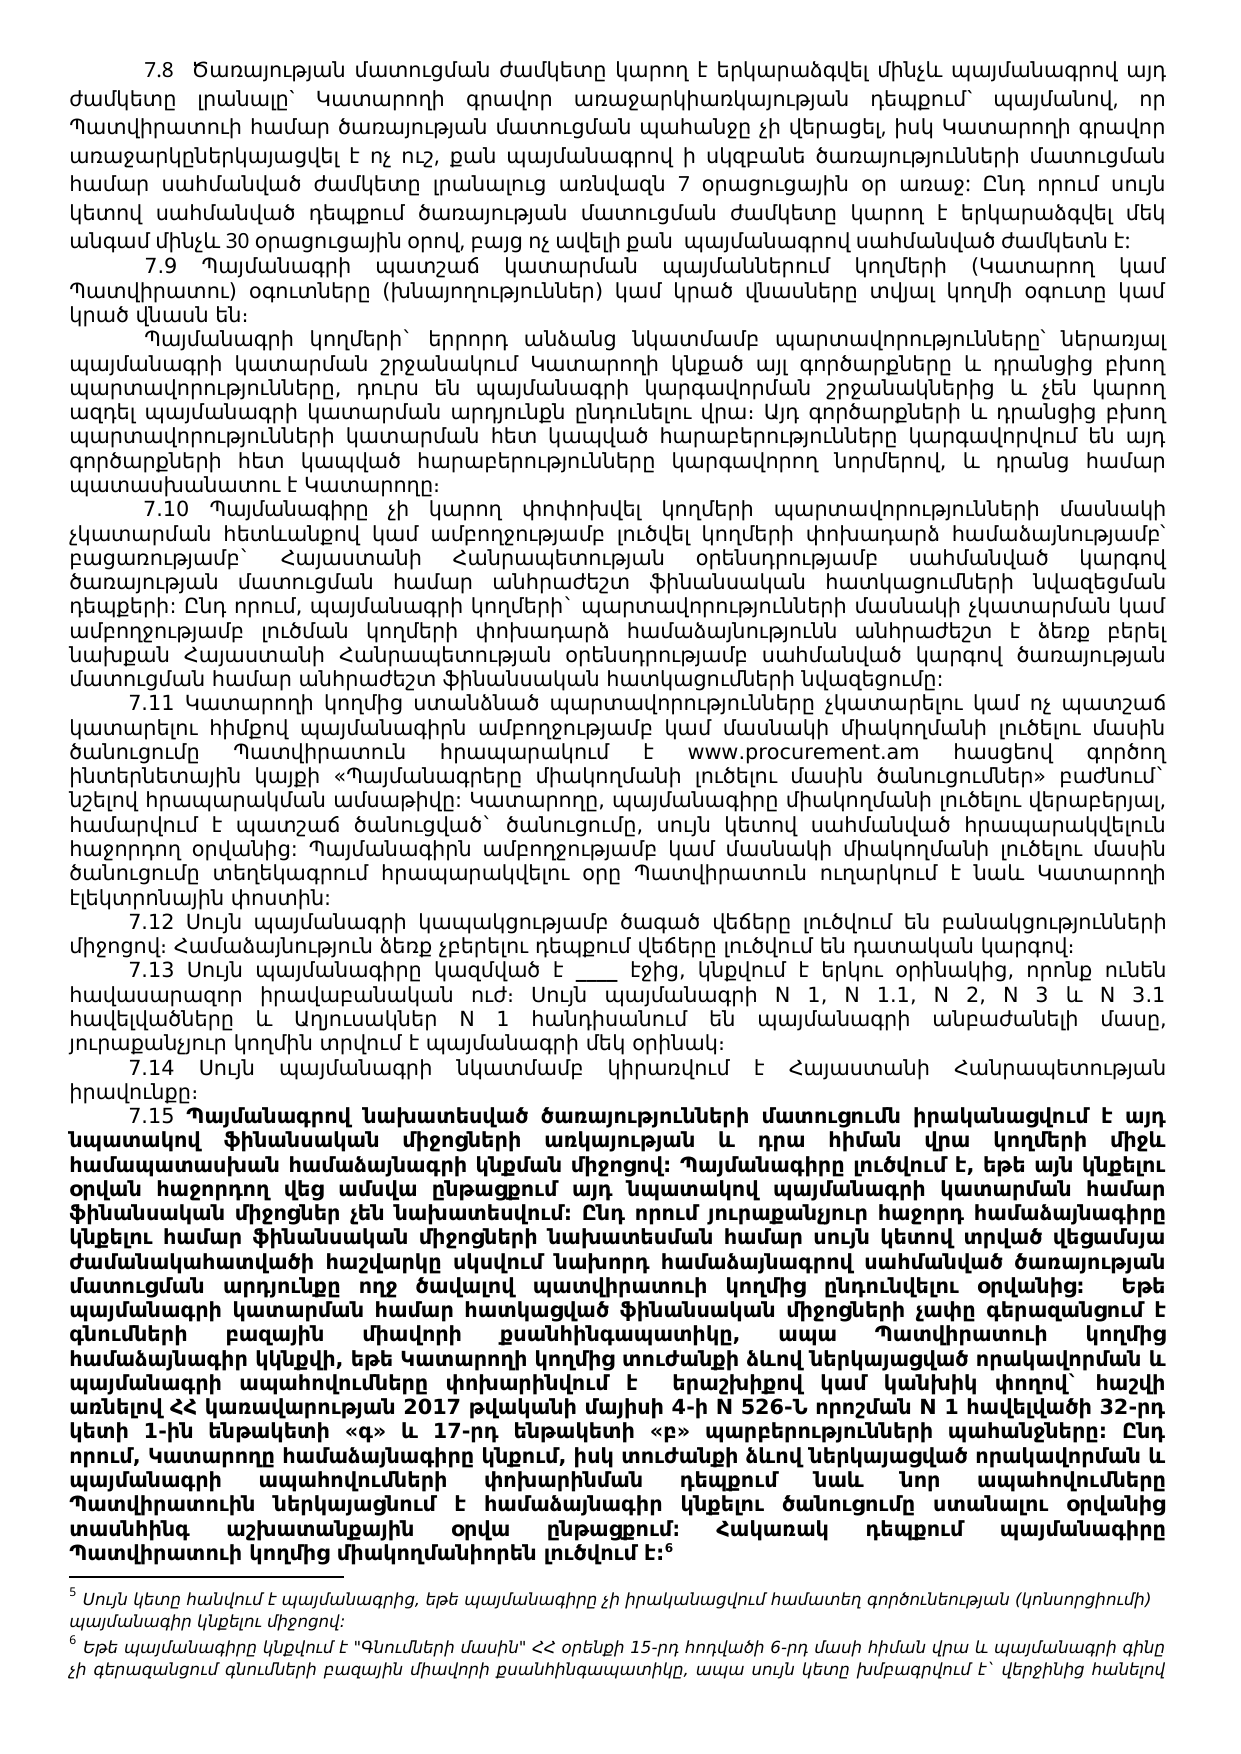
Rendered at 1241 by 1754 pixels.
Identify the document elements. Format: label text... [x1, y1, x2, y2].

text 7.13 Սույն պայմանագիրը կազմված է ____ էջից, կնքվում է երկու օրինակից, որոնք ունեն հավասարազոր իրավաբանական ուժ։ Սույն պայմանագրի N 1, N 1.1, N 2, N 3 և N 3.1 հավելվածները և Աղյուսակներ N 1 հանդիսանում են պայմանագրի անբաժանելի մասը, յուրաքանչյուր կողմին տրվում է պայմանագրի մեկ օրինակ։ [69, 958, 1167, 1056]
text 7.11 Կատարողի կողմից ստանձնած պարտավորությունները չկատարելու կամ ոչ պատշաճ կատարելու հիմքով պայմանագիրն ամբողջությամբ կամ մասնակի միակողմանի լուծելու մասին ծանուցումը Պատվիրատուն հրապարակում է www.procurement.am հասցեով գործող ինտերնետային կայքի «Պայմանագրերը միակողմանի լուծելու մասին ծանուցումներ» բաժնում` նշելով հրապարակման ամսաթիվը: Կատարողը, պայմանագիրը միակողմանի լուծելու վերաբերյալ, համարվում է պատշաճ ծանուցված` ծանուցումը, սույն կետով սահմանված հրապարակվելուն հաջորդող օրվանից: Պայմանագիրն ամբողջությամբ կամ մասնակի միակողմանի լուծելու մասին ծանուցումը տեղեկագրում հրապարակվելու օրը Պատվիրատուն ուղարկում է նաև Կատարողի էլեկտրոնային փոստին: [69, 691, 1167, 910]
text 7.10 Պայմանագիրը չի կարող փոփոխվել կողմերի պարտավորությունների մասնակի չկատարման հետևանքով կամ ամբողջությամբ լուծվել կողմերի փոխադարձ համաձայնությամբ՝ բացառությամբ` Հայաստանի Հանրապետության օրենսդրությամբ սահմանված կարգով ծառայության մատուցման համար անհրաժեշտ ֆինանսական հատկացումների նվազեցման դեպքերի: Ընդ որում, պայմանագրի կողմերի` պարտավորությունների մասնակի չկատարման կամ ամբողջությամբ լուծման կողմերի փոխադարձ համաձայնությունն անհրաժեշտ է ձեռք բերել նախքան Հայաստանի Հանրապետության օրենսդրությամբ սահմանված կարգով ծառայության մատուցման համար անհրաժեշտ ֆինանսական հատկացումների նվազեցումը: [69, 497, 1167, 691]
text 7.15 Պայմանագրով նախատեսված ծառայությունների մատուցումն իրականացվում է այդ նպատակով ֆինանսական միջոցների առկայության և դրա հիման վրա կողմերի միջև համապատասխան համաձայնագրի կնքման միջոցով: Պայմանագիրը լուծվում է, եթե այն կնքելու օրվան հաջորդող վեց ամսվա ընթացքում այդ նպատակով պայմանագրի կատարման համար ֆինանսական միջոցներ չեն նախատեսվում: Ընդ որում յուրաքանչյուր հաջորդ համաձայնագիրը կնքելու համար ֆինանսական միջոցների նախատեսման համար սույն կետով տրված վեցամսյա ժամանակահատվածի հաշվարկը սկսվում նախորդ համաձայնագրով սահմանված ծառայության մատուցման արդյունքը ողջ ծավալով պատվիրատուի կողմից ընդունվելու օրվանից: Եթե պայմանագրի կատարման համար հատկացված ֆինանսական միջոցների չափը գերազանցում է գնումների բազային միավորի քսանհինգապատիկը, ապա Պատվիրատուի կողմից համաձայնագիր կկնքվի, եթե Կատարողի կողմից տուժանքի ձևով ներկայացված որակավորման և պայմանագրի ապահովումները փոխարինվում է երաշխիքով կամ կանխիկ փողով` հաշվի առնելով ՀՀ կառավարության 2017 թվականի մայիսի 4-ի N 526-Ն որոշման N 1 հավելվածի 32-րդ կետի 1-ին ենթակետի «գ» և 17-րդ ենթակետի «բ» պարբերությունների պահանջները: Ընդ որում, Կատարողը համաձայնագիրը կնքում, իսկ տուժանքի ձևով ներկայացված որակավորման և պայմանագրի ապահովումների փոխարինման դեպքում նաև նոր ապահովումները Պատվիրատուին ներկայացնում է համաձայնագիր կնքելու ծանուցումը ստանալու օրվանից տասնհինգ աշխատանքային օրվա ընթացքում։ Հակառակ դեպքում պայմանագիրը Պատվիրատուի կողմից միակողմանիորեն լուծվում է: [69, 1104, 1167, 1565]
text 7.8 Ծառայության մատուցման ժամկետը կարող է երկարաձգվել մինչև պայմանագրով այդ ժամկետը լրանալը` Կատարողի գրավոր առաջարկիառկայության դեպքում` պայմանով, որ Պատվիրատուի համար ծառայության մատուցման պահանջը չի վերացել, իսկ Կատարողի գրավոր առաջարկըներկայացվել է ոչ ուշ, քան պայմանագրով ի սկզբանե ծառայությունների մատուցման համար սահմանված ժամկետը լրանալուց առնվազն 7 օրացուցային օր առաջ: Ընդ որում սույն կետով սահմանված դեպքում ծառայության մատուցման ժամկետը կարող է երկարաձգվել մեկ անգամ մինչև 30 օրացուցային օրով, բայց ոչ ավելի քան պայմանագրով սահմանված ժամկետն է: [69, 56, 1167, 254]
text Պայմանագրի կողմերի` երրորդ անձանց նկատմամբ պարտավորությունները՝ ներառյալ պայմանագրի կատարման շրջանակում Կատարողի կնքած այլ գործարքները և դրանցից բխող պարտավորությունները, դուրս են պայմանագրի կարգավորման շրջանակներից և չեն կարող ազդել պայմանագրի կատարման արդյունքն ընդունելու վրա։ Այդ գործարքների և դրանցից բխող պարտավորությունների կատարման հետ կապված հարաբերությունները կարգավորվում են այդ գործարքների հետ կապված հարաբերությունները կարգավորող նորմերով, և դրանց համար պատասխանատու է Կատարողը։ [69, 327, 1167, 497]
text 7.9 Պայմանագրի պատշաճ կատարման պայմաններում կողմերի (Կատարող կամ Պատվիրատու) օգուտները (խնայողություններ) կամ կրած վնասները տվյալ կողմի օգուտը կամ կրած վնասն են։ [69, 254, 1167, 327]
text 7.12 Սույն պայմանագրի կապակցությամբ ծագած վեճերը լուծվում են բանակցությունների միջոցով։ Համաձայնություն ձեռք չբերելու դեպքում վեճերը լուծվում են դատական կարգով։ [69, 910, 1167, 958]
text 7.14 Սույն պայմանագրի նկատմամբ կիրառվում է Հայաստանի Հանրապետության իրավունքը։ [69, 1056, 1167, 1104]
